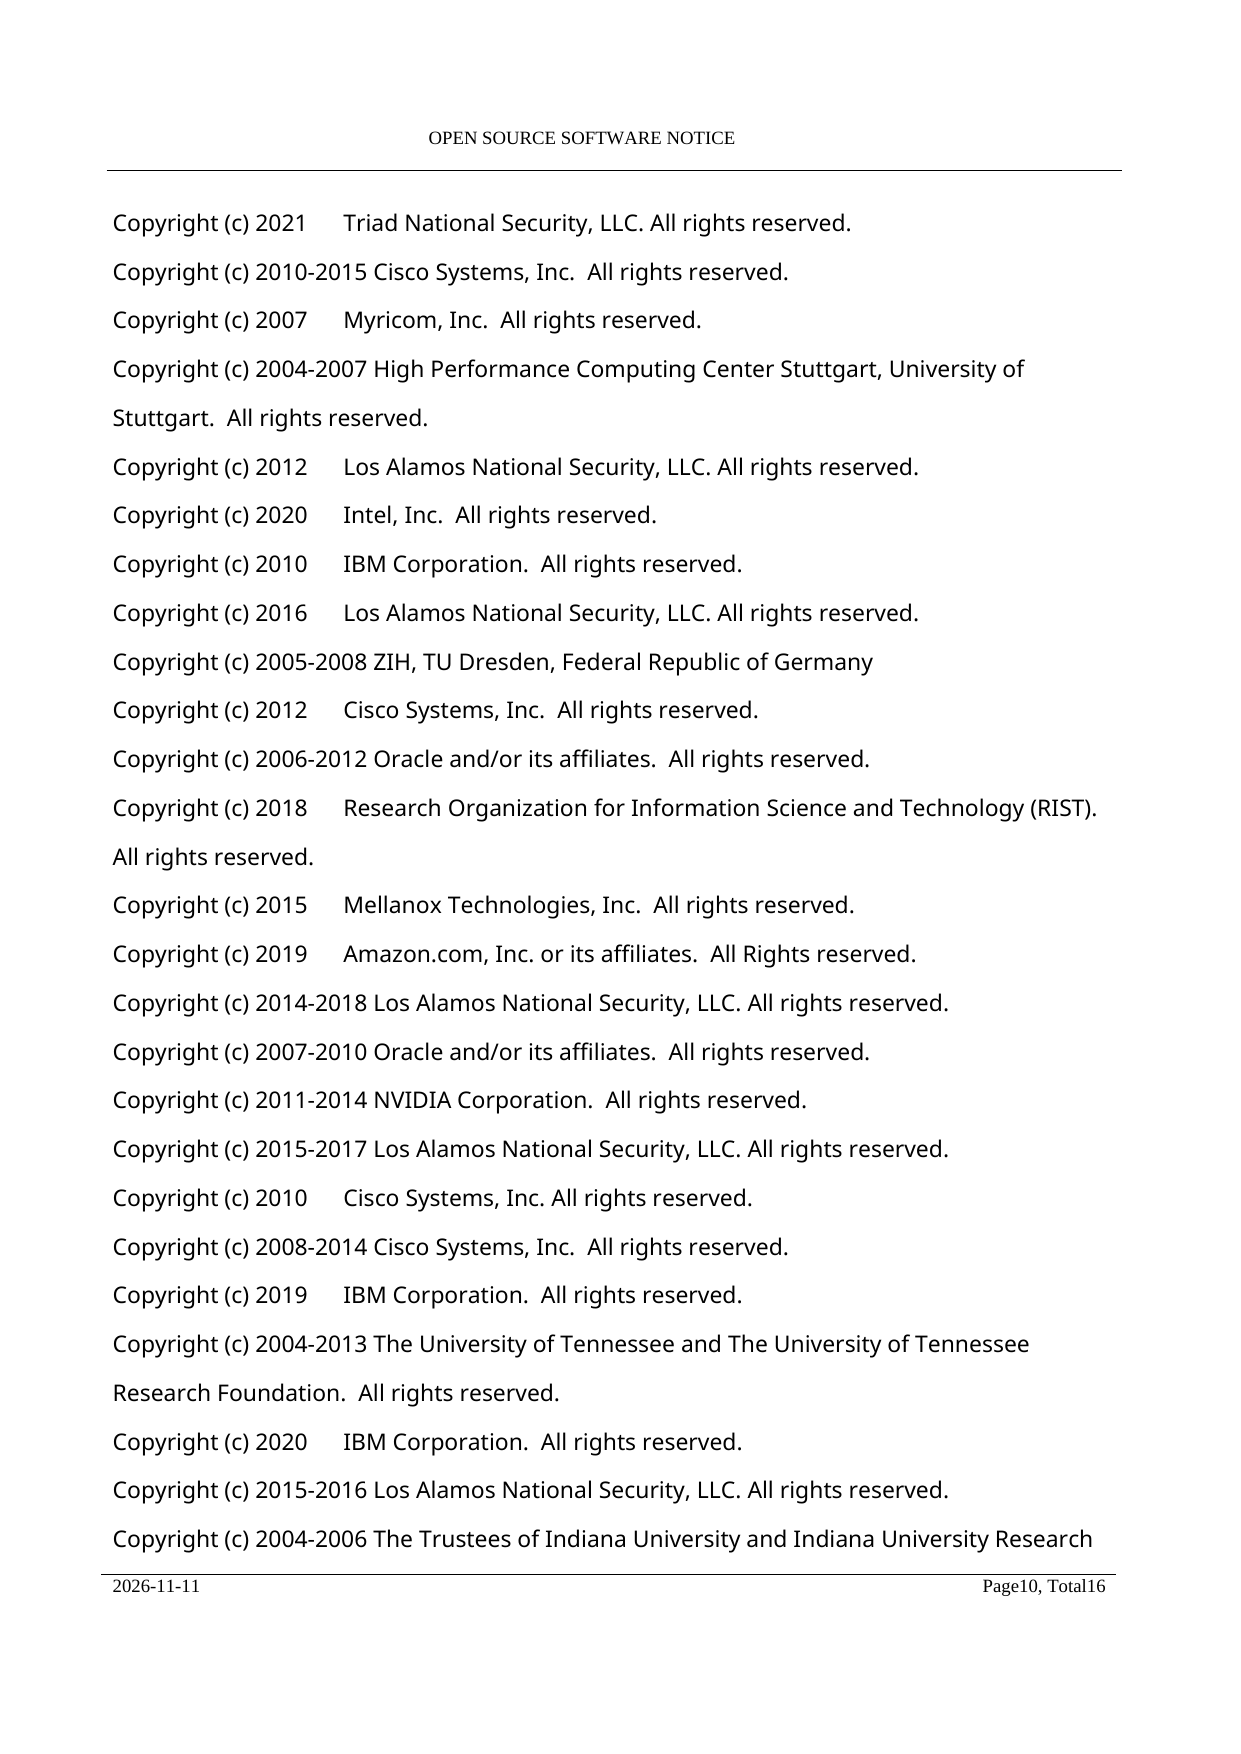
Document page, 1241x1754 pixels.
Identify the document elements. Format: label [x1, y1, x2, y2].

text [112, 206, 1128, 1555]
